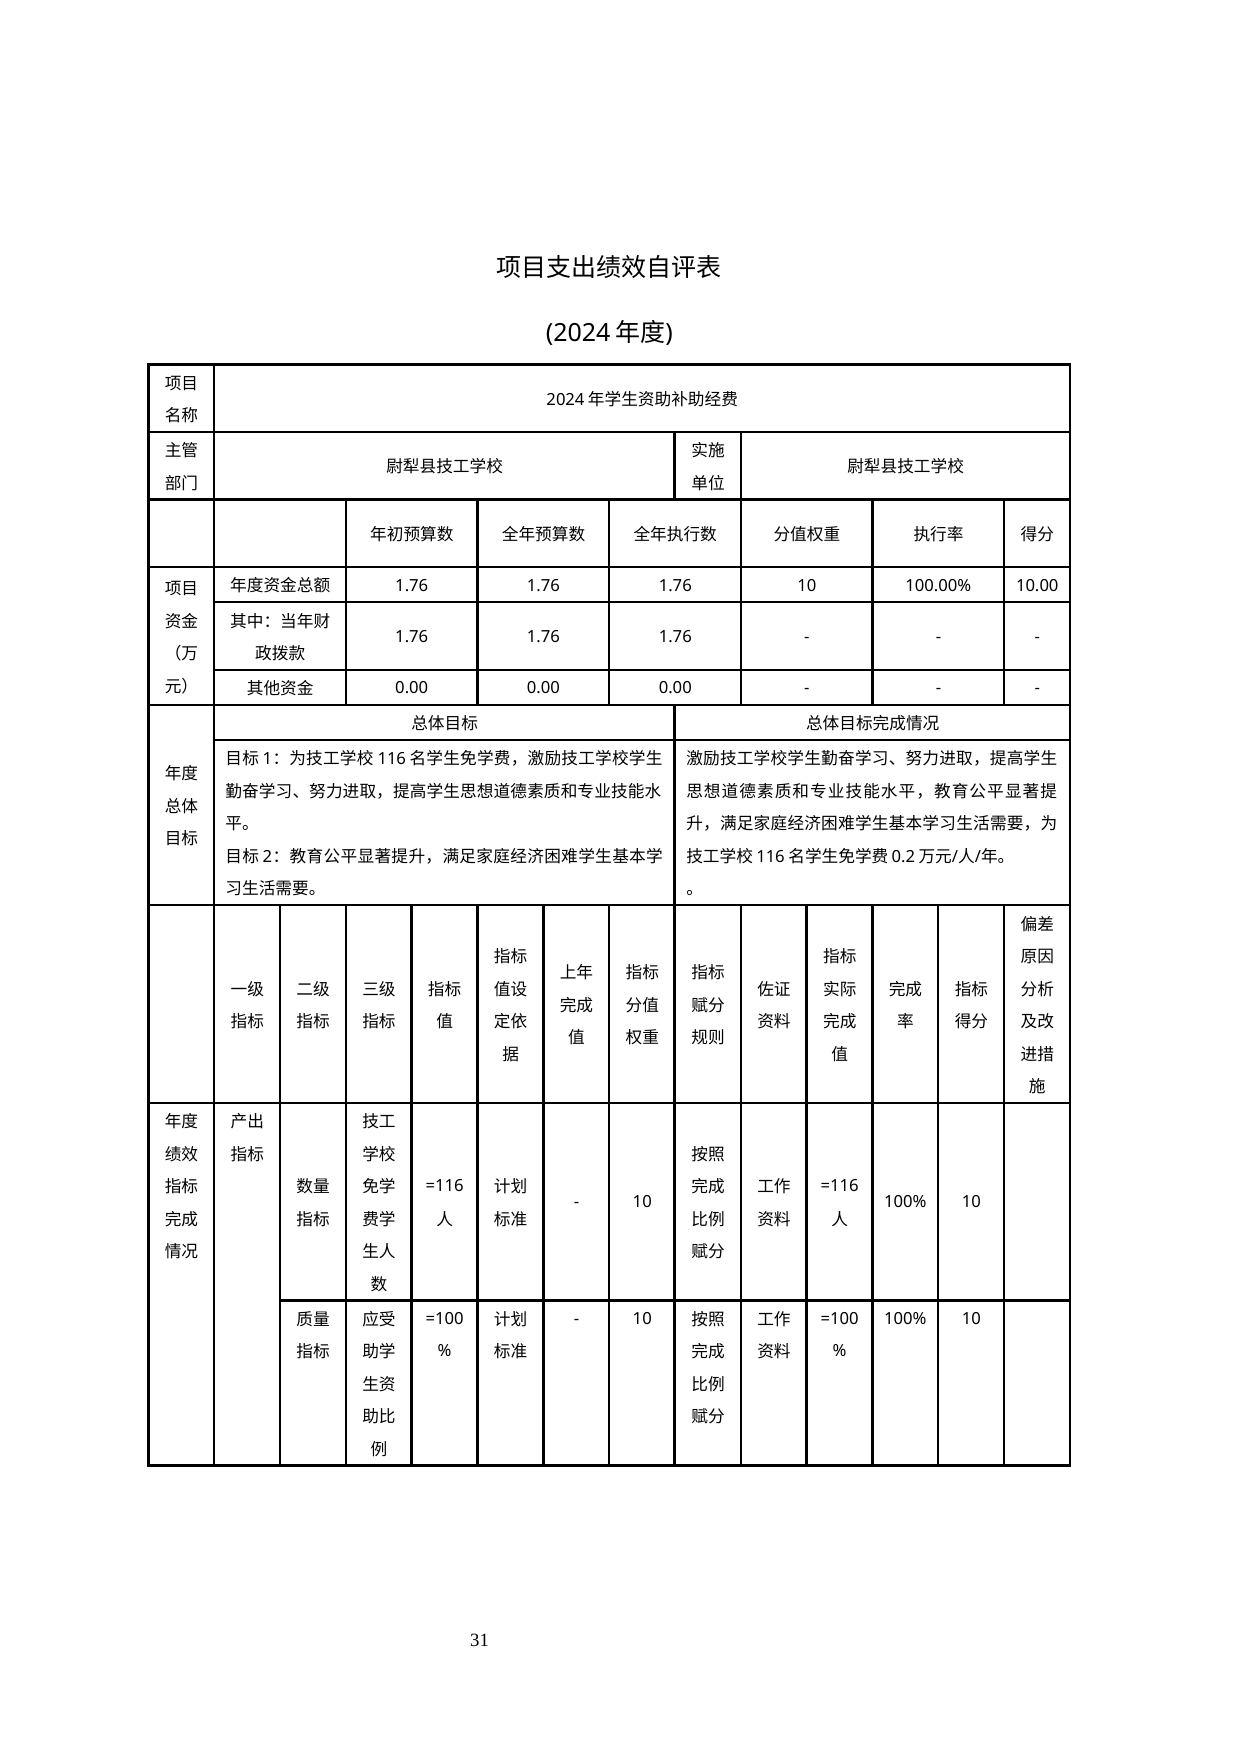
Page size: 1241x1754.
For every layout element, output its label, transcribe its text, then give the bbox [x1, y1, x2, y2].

table_cell 指标值 [413, 906, 476, 1101]
table_cell 10.00 [1005, 568, 1069, 601]
table_cell 产出指标 [215, 1104, 279, 1464]
table_cell 10 [742, 568, 871, 601]
table_cell 执行率 [874, 501, 1003, 566]
table_cell 年度总体目标 [150, 706, 213, 904]
table_cell - [742, 671, 871, 703]
table_cell 应受助学生资助比例 [347, 1302, 410, 1464]
table_cell - [742, 603, 871, 668]
table_cell 三级指标 [347, 906, 410, 1101]
table_cell 全年预算数 [479, 501, 608, 566]
table_cell - [1005, 603, 1069, 668]
table_cell 100% [874, 1104, 937, 1299]
table_cell =100% [808, 1302, 871, 1464]
table_cell 工作资料 [742, 1302, 805, 1464]
table_cell 100% [874, 1302, 937, 1464]
table_cell =116人 [808, 1104, 871, 1299]
table_cell 总体目标完成情况 [676, 706, 1069, 739]
table_cell 0.00 [347, 671, 476, 703]
table_cell 项目资金 （万元） [150, 568, 213, 703]
table_cell 计划标准 [479, 1104, 542, 1299]
table_cell - [1005, 671, 1069, 703]
table_cell 1.76 [610, 568, 740, 601]
table_cell 10 [610, 1104, 673, 1299]
table_cell (2024年度) [148, 298, 1070, 363]
table_cell 技工学校免学费学生人数 [347, 1104, 410, 1299]
table_cell 分值权重 [742, 501, 871, 566]
table_cell 偏差原因分析及改进措施 [1005, 906, 1069, 1101]
table_cell 10 [610, 1302, 673, 1464]
table_cell 工作资料 [742, 1104, 805, 1299]
table_cell 年度资金总额 [215, 568, 345, 601]
table_cell - [874, 603, 1003, 668]
table_cell 10 [939, 1302, 1003, 1464]
table_cell [1005, 1104, 1069, 1299]
table_cell 1.76 [479, 568, 608, 601]
table_cell 佐证资料 [742, 906, 805, 1101]
table_cell [150, 906, 213, 1101]
table_cell 2024年学生资助补助经费 [215, 366, 1069, 431]
table_cell 10 [939, 1104, 1003, 1299]
table_cell 指标赋分规则 [676, 906, 740, 1101]
table_cell =100% [413, 1302, 476, 1464]
table_cell 二级指标 [281, 906, 345, 1101]
table_cell 其他资金 [215, 671, 345, 703]
table_cell 质量指标 [281, 1302, 345, 1464]
table_cell 目标1：为技工学校116名学生免学费，激励技工学校学生勤奋学习、努力进取，提高学生思想道德素质和专业技能水平。 目标2：教育公平显著提升，满足家庭经济困难学生基本学习生活需要。 [215, 741, 673, 904]
table_cell 实施单位 [676, 433, 740, 498]
table_header 项目支出绩效自评表 [148, 233, 1070, 298]
table_cell 完成率 [874, 906, 937, 1101]
table_cell 尉犁县技工学校 [215, 433, 673, 498]
table_cell - [874, 671, 1003, 703]
table_cell 1.76 [610, 603, 740, 668]
table_cell [1005, 1302, 1069, 1464]
table_cell 尉犁县技工学校 [742, 433, 1069, 498]
table_cell 100.00% [874, 568, 1003, 601]
table_cell 指标值设定依据 [479, 906, 542, 1101]
table_cell 0.00 [479, 671, 608, 703]
table_cell 激励技工学校学生勤奋学习、努力进取，提高学生思想道德素质和专业技能水平，教育公平显著提升，满足家庭经济困难学生基本学习生活需要，为技工学校116名学生免学费0.2万元/人/年。 。 [676, 741, 1069, 904]
table_cell =116人 [413, 1104, 476, 1299]
table_cell 指标分值权重 [610, 906, 673, 1101]
table_cell - [545, 1302, 608, 1464]
table_cell 上年完成值 [545, 906, 608, 1101]
table_cell 年度绩效指标完成情况 [150, 1104, 213, 1464]
table_cell [150, 501, 213, 566]
table_cell 1.76 [479, 603, 608, 668]
table_cell 计划标准 [479, 1302, 542, 1464]
table_cell 1.76 [347, 568, 476, 601]
table_cell 全年执行数 [610, 501, 740, 566]
table_cell 指标得分 [939, 906, 1003, 1101]
table_cell 指标实际完成值 [808, 906, 871, 1101]
table_cell 按照完成比例赋分 [676, 1302, 740, 1464]
table_cell 0.00 [610, 671, 740, 703]
table_cell 按照完成比例赋分 [676, 1104, 740, 1299]
table_cell 一级指标 [215, 906, 279, 1101]
table_cell 1.76 [347, 603, 476, 668]
table_cell 项目名称 [150, 366, 213, 431]
table_cell [215, 501, 345, 566]
table_cell - [545, 1104, 608, 1299]
table_cell 其中：当年财政拨款 [215, 603, 345, 668]
table_cell 年初预算数 [347, 501, 476, 566]
table_cell 数量指标 [281, 1104, 345, 1299]
table_cell 主管部门 [150, 433, 213, 498]
table_cell 总体目标 [215, 706, 673, 739]
table_cell 得分 [1005, 501, 1069, 566]
